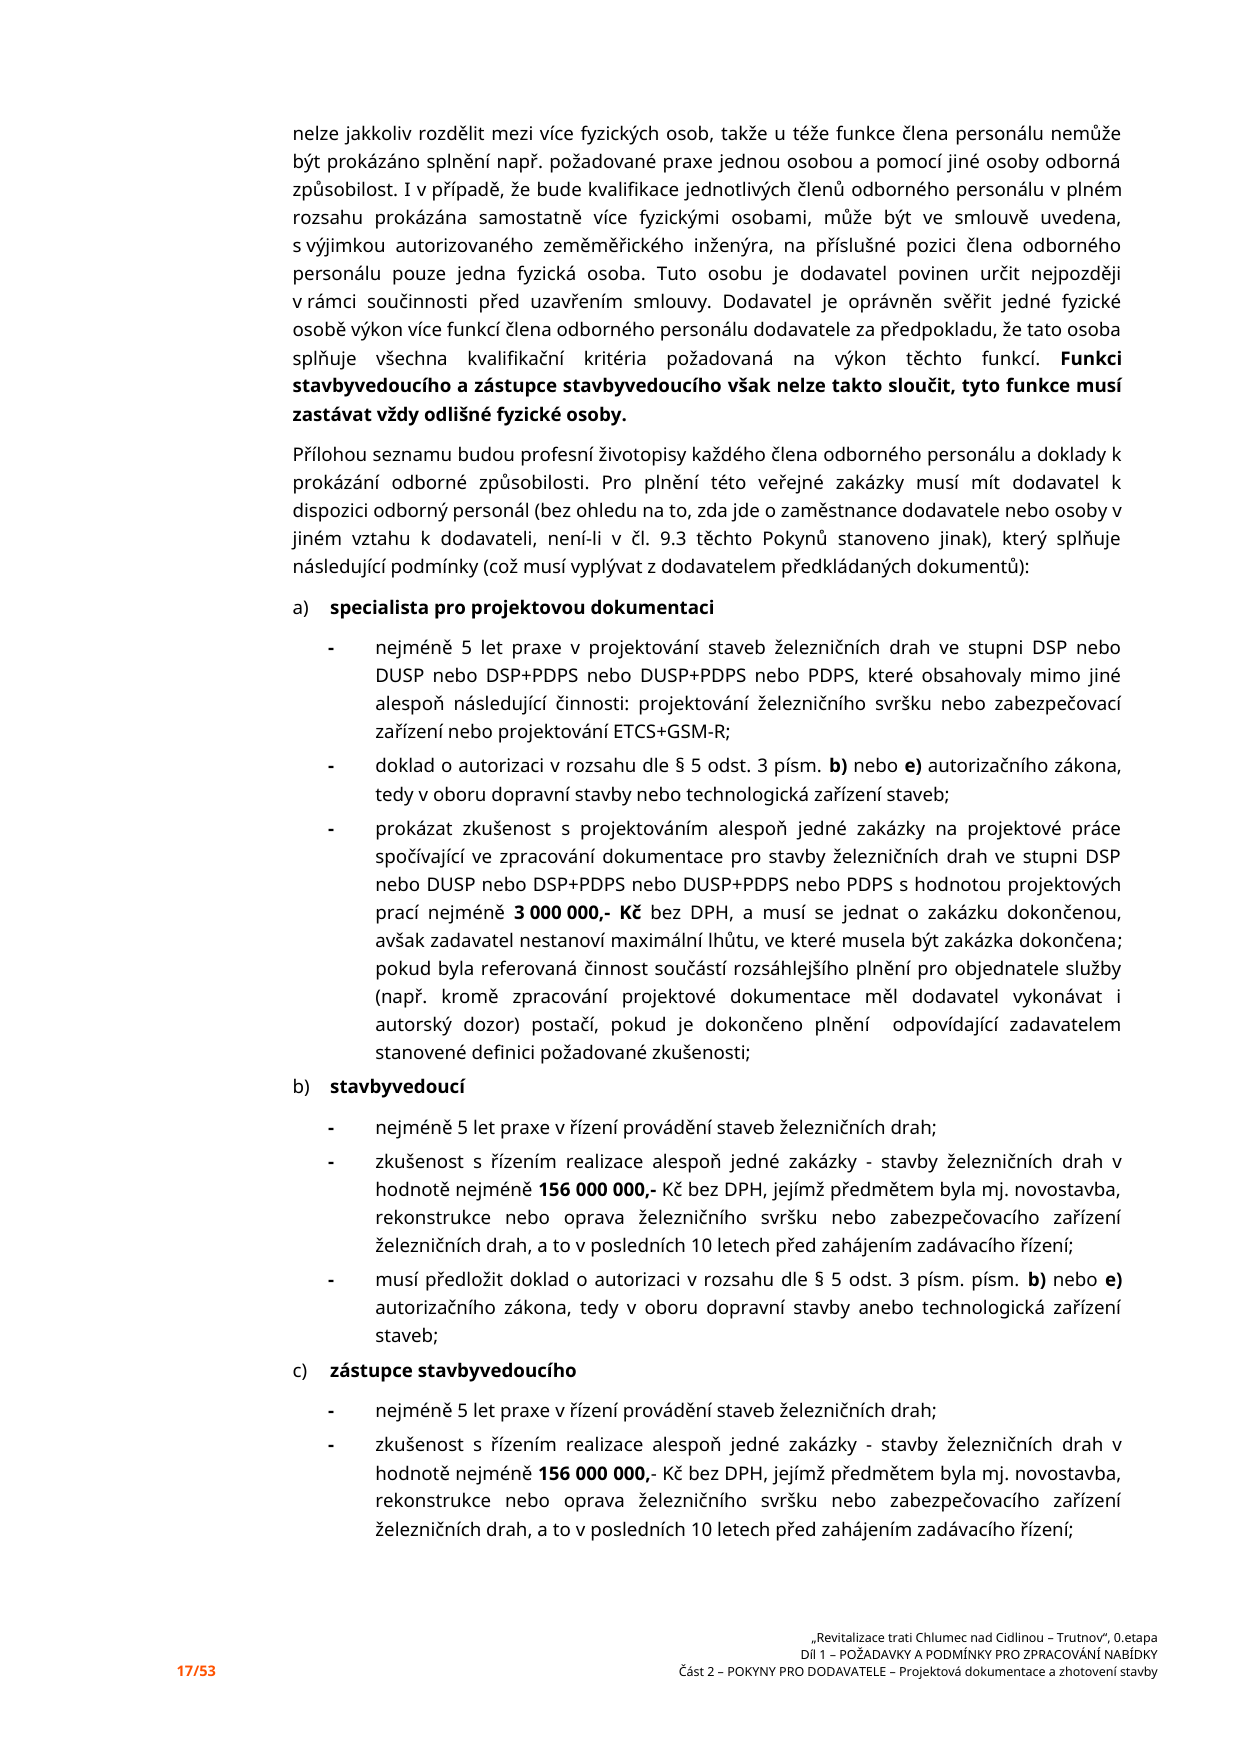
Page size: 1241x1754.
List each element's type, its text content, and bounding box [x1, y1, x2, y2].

text zkušenost s řízením realizace alespoň jedné zakázky - stavby železničních drah v hodnotě nejméně 156 000 000,- Kč bez DPH, jejímž předmětem byla mj. novostavba, rekonstrukce nebo oprava železničního svršku nebo zabezpečovacího zařízení železničních drah, a to v posledních 10 letech před zahájením zadávacího řízení; [328, 1148, 1122, 1258]
text zkušenost s řízením realizace alespoň jedné zakázky - stavby železničních drah v hodnotě nejméně 156 000 000,- Kč bez DPH, jejímž předmětem byla mj. novostavba, rekonstrukce nebo oprava železničního svršku nebo zabezpečovacího zařízení železničních drah, a to v posledních 10 letech před zahájením zadávacího řízení; [328, 1432, 1122, 1541]
list specialista pro projektovou dokumentaci [292, 594, 1122, 619]
list zástupce stavbyvedoucího [292, 1357, 1122, 1382]
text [292, 121, 1122, 426]
list stavbyvedoucí [292, 1073, 1122, 1099]
text nejméně 5 let praxe v projektování staveb železničních drah ve stupni DSP nebo DUSP nebo DSP+PDPS nebo DUSP+PDPS nebo PDPS, které obsahovaly mimo jiné alespoň následující činnosti: projektování železničního svršku nebo zabezpečovací zařízení nebo projektování ETCS+GSM-R; [328, 634, 1122, 744]
text nejméně 5 let praxe v řízení provádění staveb železničních drah; [328, 1397, 1122, 1423]
text doklad o autorizaci v rozsahu dle § 5 odst. 3 písm. b) nebo e) autorizačního zákona, tedy v oboru dopravní stavby nebo technologická zařízení staveb; [328, 753, 1122, 806]
text nejméně 5 let praxe v řízení provádění staveb železničních drah; [328, 1114, 1122, 1139]
text Přílohou seznamu budou profesní životopisy každého člena odborného personálu a doklady k prokázání odborné způsobilosti. Pro plnění této veřejné zakázky musí mít dodavatel k dispozici odborný personál (bez ohledu na to, zda jde o zaměstnance dodavatele nebo osoby v jiném vztahu k dodavateli, není-li v čl. 9.3 těchto Pokynů stanoveno jinak), který splňuje následující podmínky (což musí vyplývat z dodavatelem předkládaných dokumentů): [292, 441, 1122, 579]
text prokázat zkušenost s projektováním alespoň jedné zakázky na projektové práce spočívající ve zpracování dokumentace pro stavby železničních drah ve stupni DSP nebo DUSP nebo DSP+PDPS nebo DUSP+PDPS nebo PDPS s hodnotou projektových prací nejméně 3 000 000,- Kč bez DPH, a musí se jednat o zakázku dokončenou, avšak zadavatel nestanoví maximální lhůtu, ve které musela být zakázka dokončena; pokud byla referovaná činnost součástí rozsáhlejšího plnění pro objednatele služby (např. kromě zpracování projektové dokumentace měl dodavatel vykonávat i autorský dozor) postačí, pokud je dokončeno plnění odpovídající zadavatelem stanovené definici požadované zkušenosti; [328, 815, 1122, 1065]
